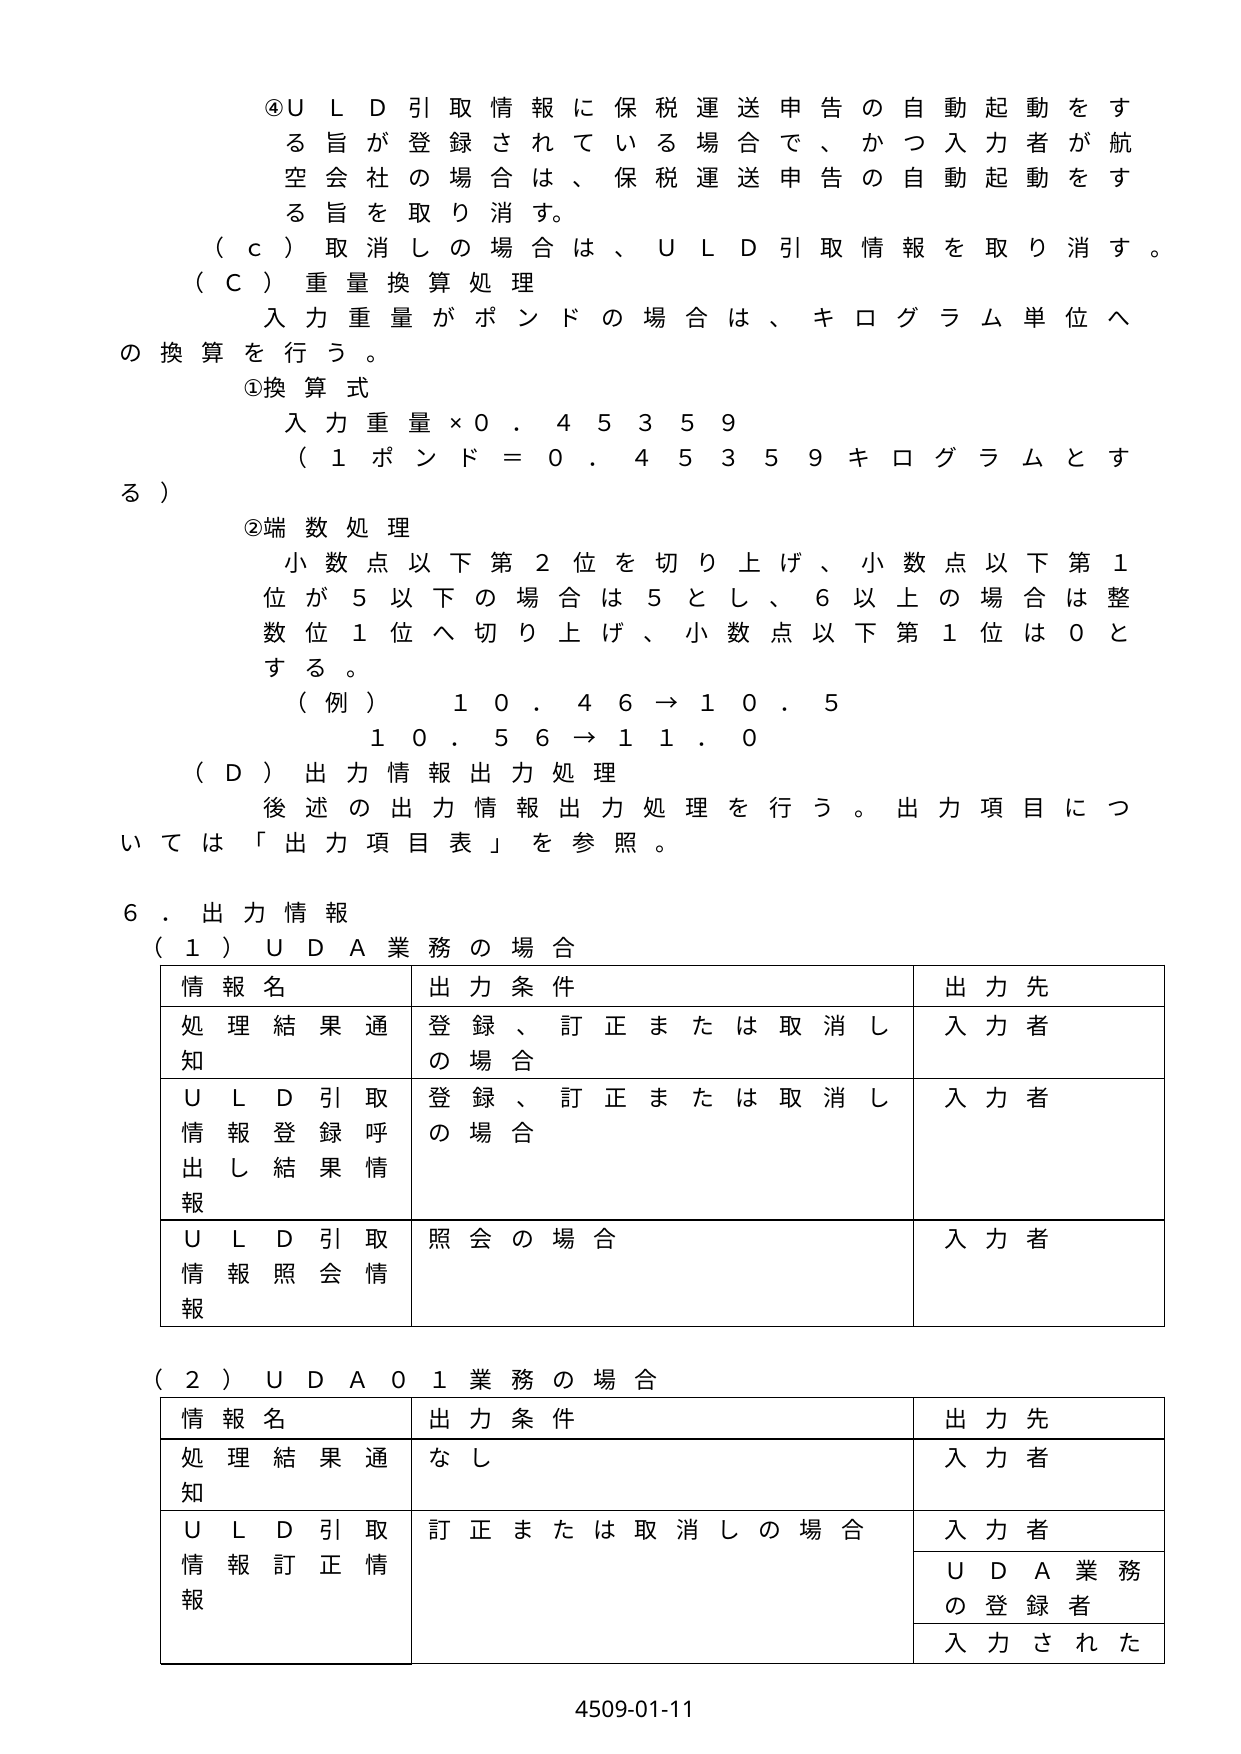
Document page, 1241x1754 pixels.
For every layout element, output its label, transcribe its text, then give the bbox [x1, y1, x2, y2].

table_header 出力条件 [412, 966, 913, 1006]
text 入力重量×０．４５３５９ [119, 404, 1150, 439]
text （１ポンド＝０．４５３５９キログラムとする） [119, 439, 1150, 509]
table_header 出力条件 [412, 1398, 913, 1438]
table_cell ＵＬＤ引取情報登録呼出し結果情報 [161, 1079, 411, 1219]
table_header 情報名 [161, 1398, 411, 1438]
text ６．出力情報 [119, 894, 1150, 929]
table_cell 入力された航空会社 [914, 1624, 1164, 1663]
table_header 出力先 [914, 1398, 1164, 1438]
text （Ｄ）出力情報出力処理 [119, 754, 1150, 789]
table_cell 登録、訂正または取消しの場合 [412, 1007, 913, 1077]
text ④ＵＬＤ引取情報に保税運送申告の自動起動をする旨が登録されている場合で、かつ入力者が航空会社の場合は、保税運送申告の自動起動をする旨を取り消す。 [243, 89, 1150, 229]
table_cell ＵＬＤ引取情報照会情報 [161, 1221, 411, 1326]
table_cell 処理結果通知 [161, 1440, 411, 1509]
table_cell 入力者 [914, 1440, 1164, 1509]
table_cell 入力者 [914, 1511, 1164, 1551]
text （２）ＵＤＡ０１業務の場合 [119, 1362, 1150, 1397]
text 後述の出力情報出力処理を行う。出力項目については「出力項目表」を参照。 [119, 789, 1150, 859]
table_cell 処理結果通知 [161, 1007, 411, 1077]
table_cell ＵＤＡ業務の登録者 [914, 1552, 1164, 1622]
table_cell 登録、訂正または取消しの場合 [412, 1079, 913, 1219]
table_cell 入力者 [914, 1079, 1164, 1219]
text 入力重量がポンドの場合は、キログラム単位への換算を行う。 [119, 299, 1150, 369]
text ①換算式 [119, 369, 1150, 404]
table_cell 入力者 [914, 1221, 1164, 1326]
table_cell なし [412, 1440, 913, 1509]
text （ｃ）取消しの場合は、ＵＬＤ引取情報を取り消す。 [119, 229, 1150, 264]
table_cell 照会の場合 [412, 1221, 913, 1326]
table_cell 訂正または取消しの場合 [412, 1511, 913, 1663]
table_cell ＵＬＤ引取情報訂正情報 [161, 1511, 411, 1663]
text （１）ＵＤＡ業務の場合 [119, 929, 1150, 964]
table_cell 入力者 [914, 1007, 1164, 1077]
text 小数点以下第２位を切り上げ、小数点以下第１位が５以下の場合は５とし、６以上の場合は整数位１位へ切り上げ、小数点以下第１位は０とする。 [243, 544, 1150, 684]
text （Ｃ）重量換算処理 [119, 264, 1150, 299]
text １０．５６→１１．０ [119, 719, 1150, 754]
text （例） １０．４６→１０．５ [119, 684, 1150, 719]
table_header 出力先 [914, 966, 1164, 1006]
table_header 情報名 [161, 966, 411, 1006]
text ②端数処理 [119, 509, 1150, 544]
